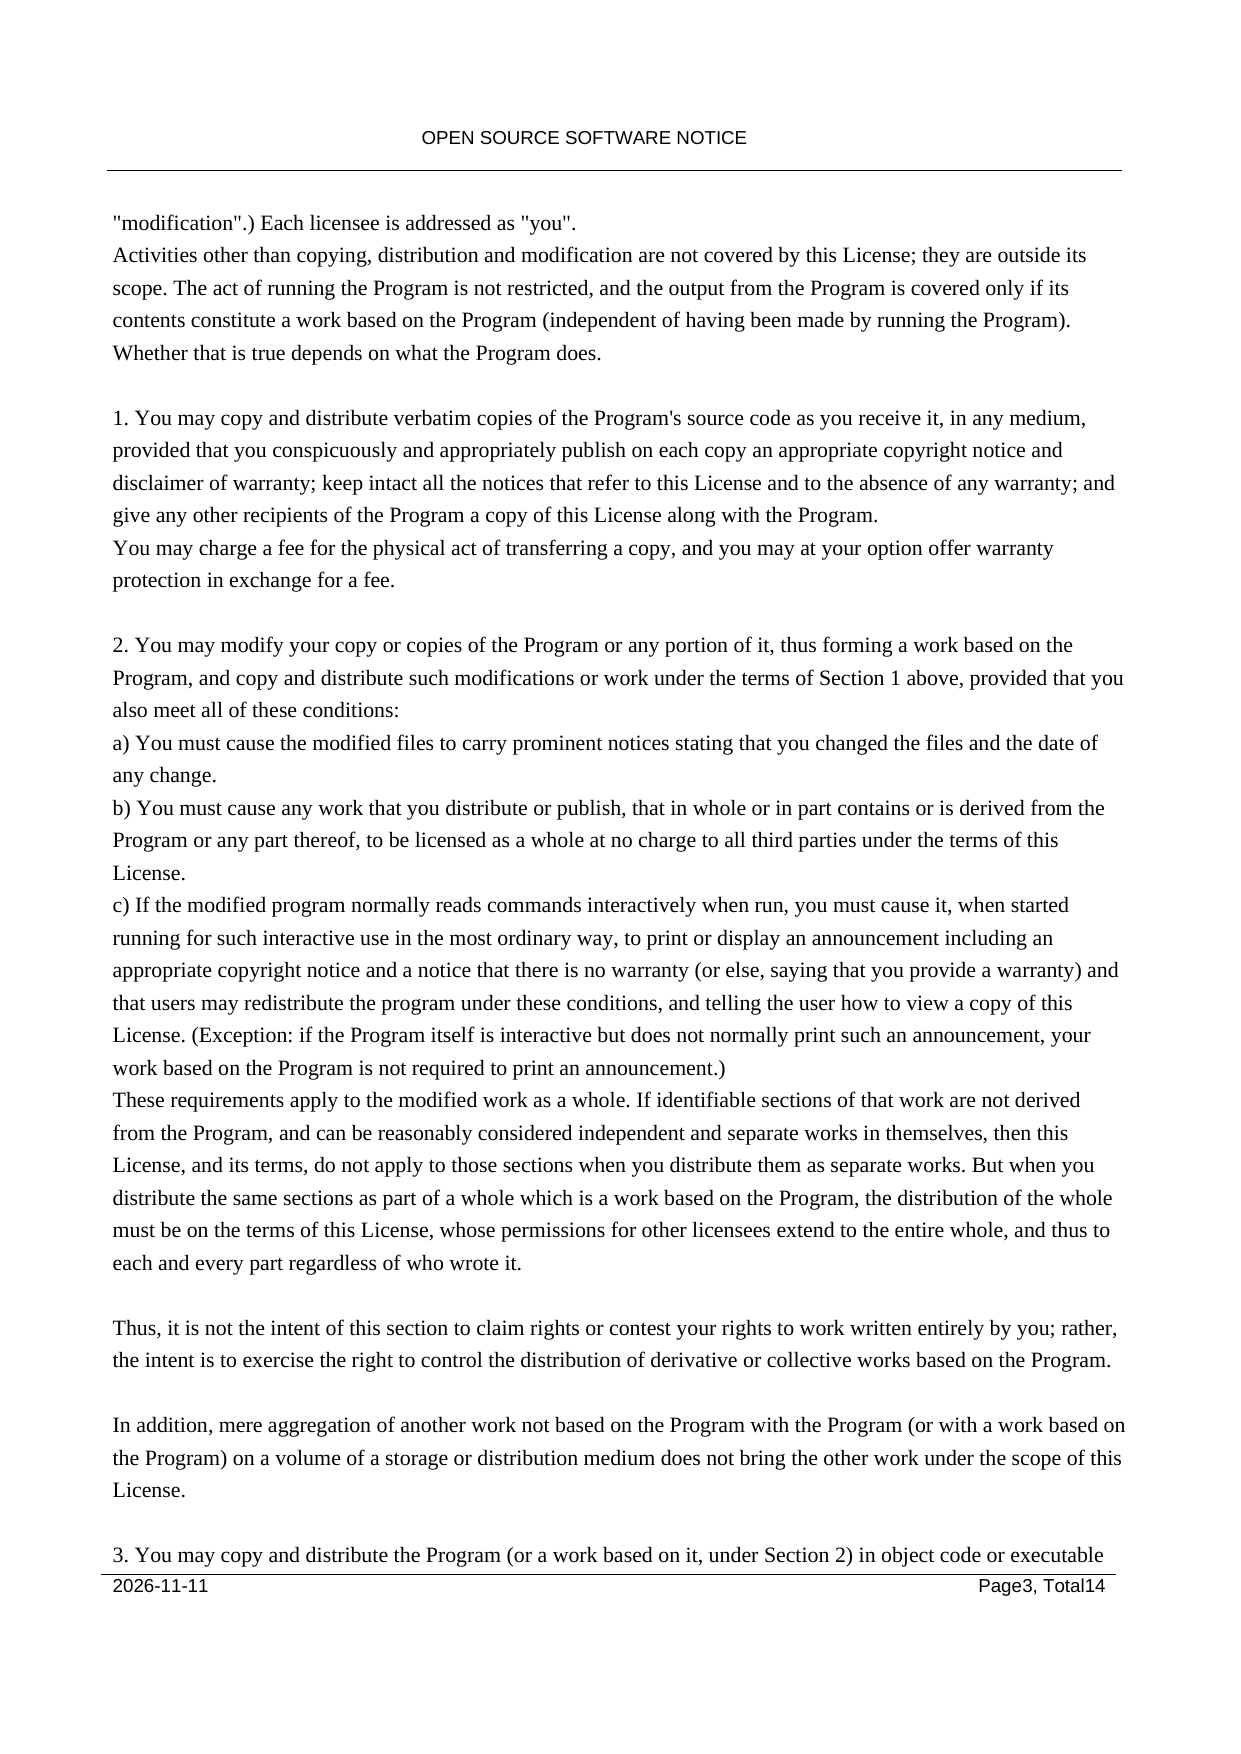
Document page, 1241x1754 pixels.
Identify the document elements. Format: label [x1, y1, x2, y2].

text [112, 206, 1128, 1571]
